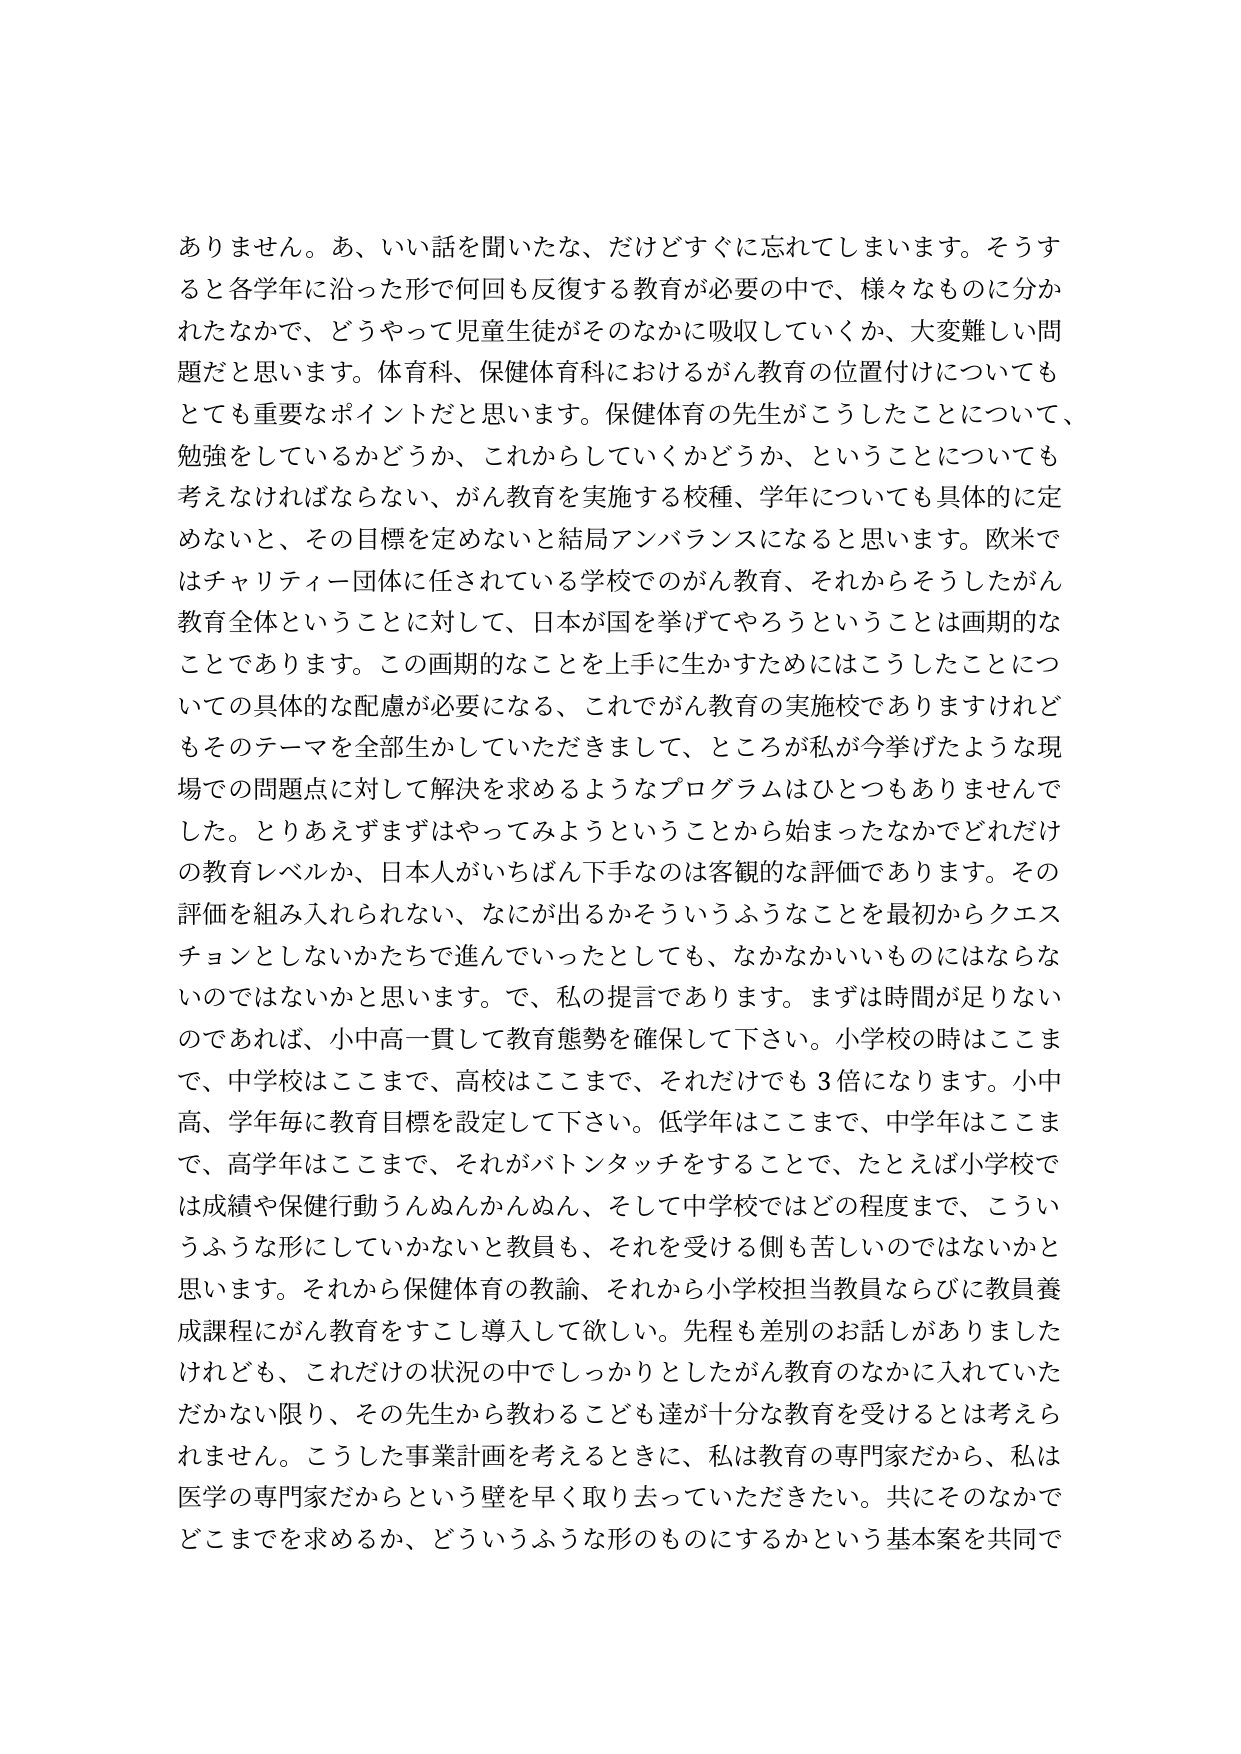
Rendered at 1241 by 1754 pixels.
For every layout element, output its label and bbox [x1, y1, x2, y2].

text [177, 225, 1063, 1558]
